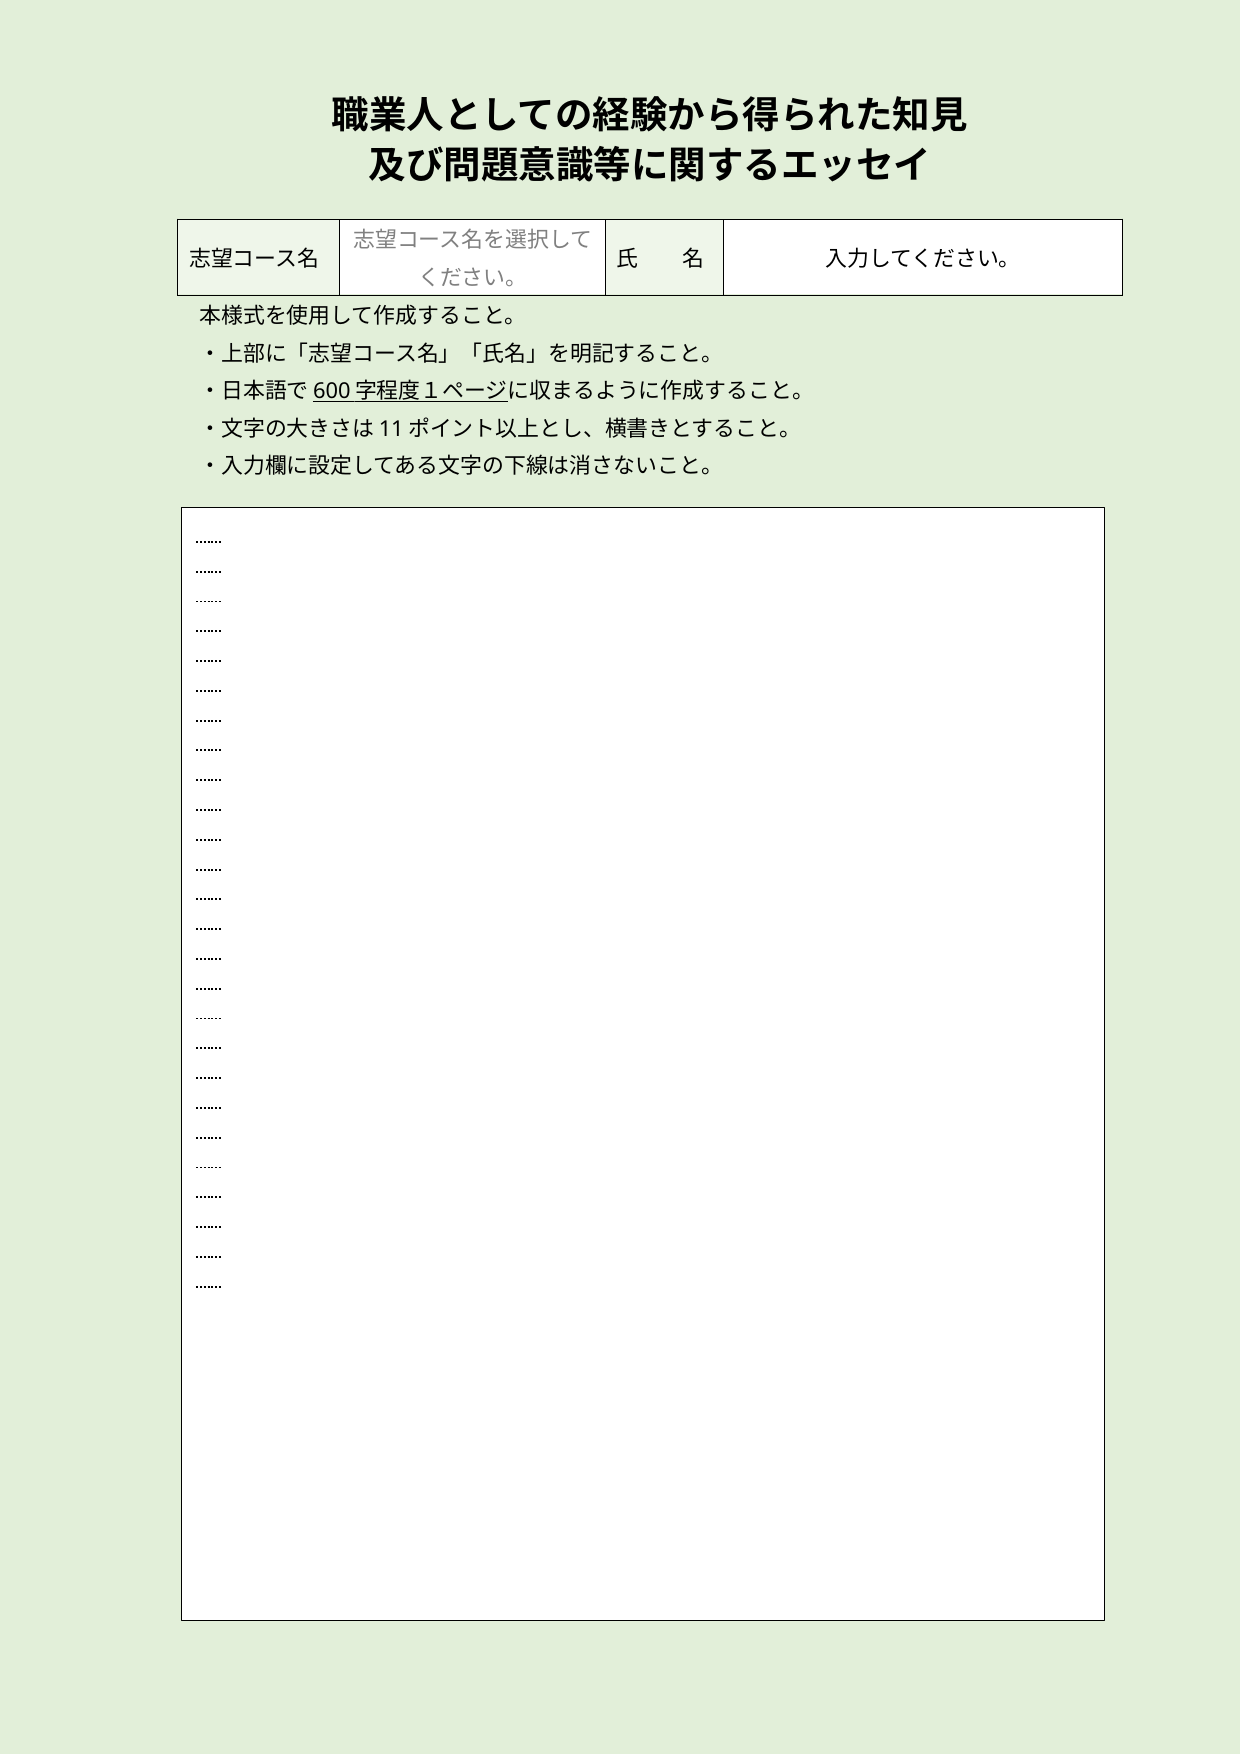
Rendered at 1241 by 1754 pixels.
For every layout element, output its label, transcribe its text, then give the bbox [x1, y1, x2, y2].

text ・日本語で600字程度１ページに収まるように作成すること。 [177, 371, 1122, 408]
table_header [340, 220, 605, 294]
text ・入力欄に設定してある文字の下線は消さないこと。 [177, 446, 1122, 483]
table_header 志望コース名 [178, 220, 339, 294]
table_header 氏 名 [606, 220, 723, 294]
text ・文字の大きさは11ポイント以上とし、横書きとすること。 [177, 408, 1122, 446]
text ・上部に「志望コース名」「氏名」を明記すること。 [177, 333, 1122, 371]
text 本様式を使用して作成すること。 [177, 296, 1122, 333]
